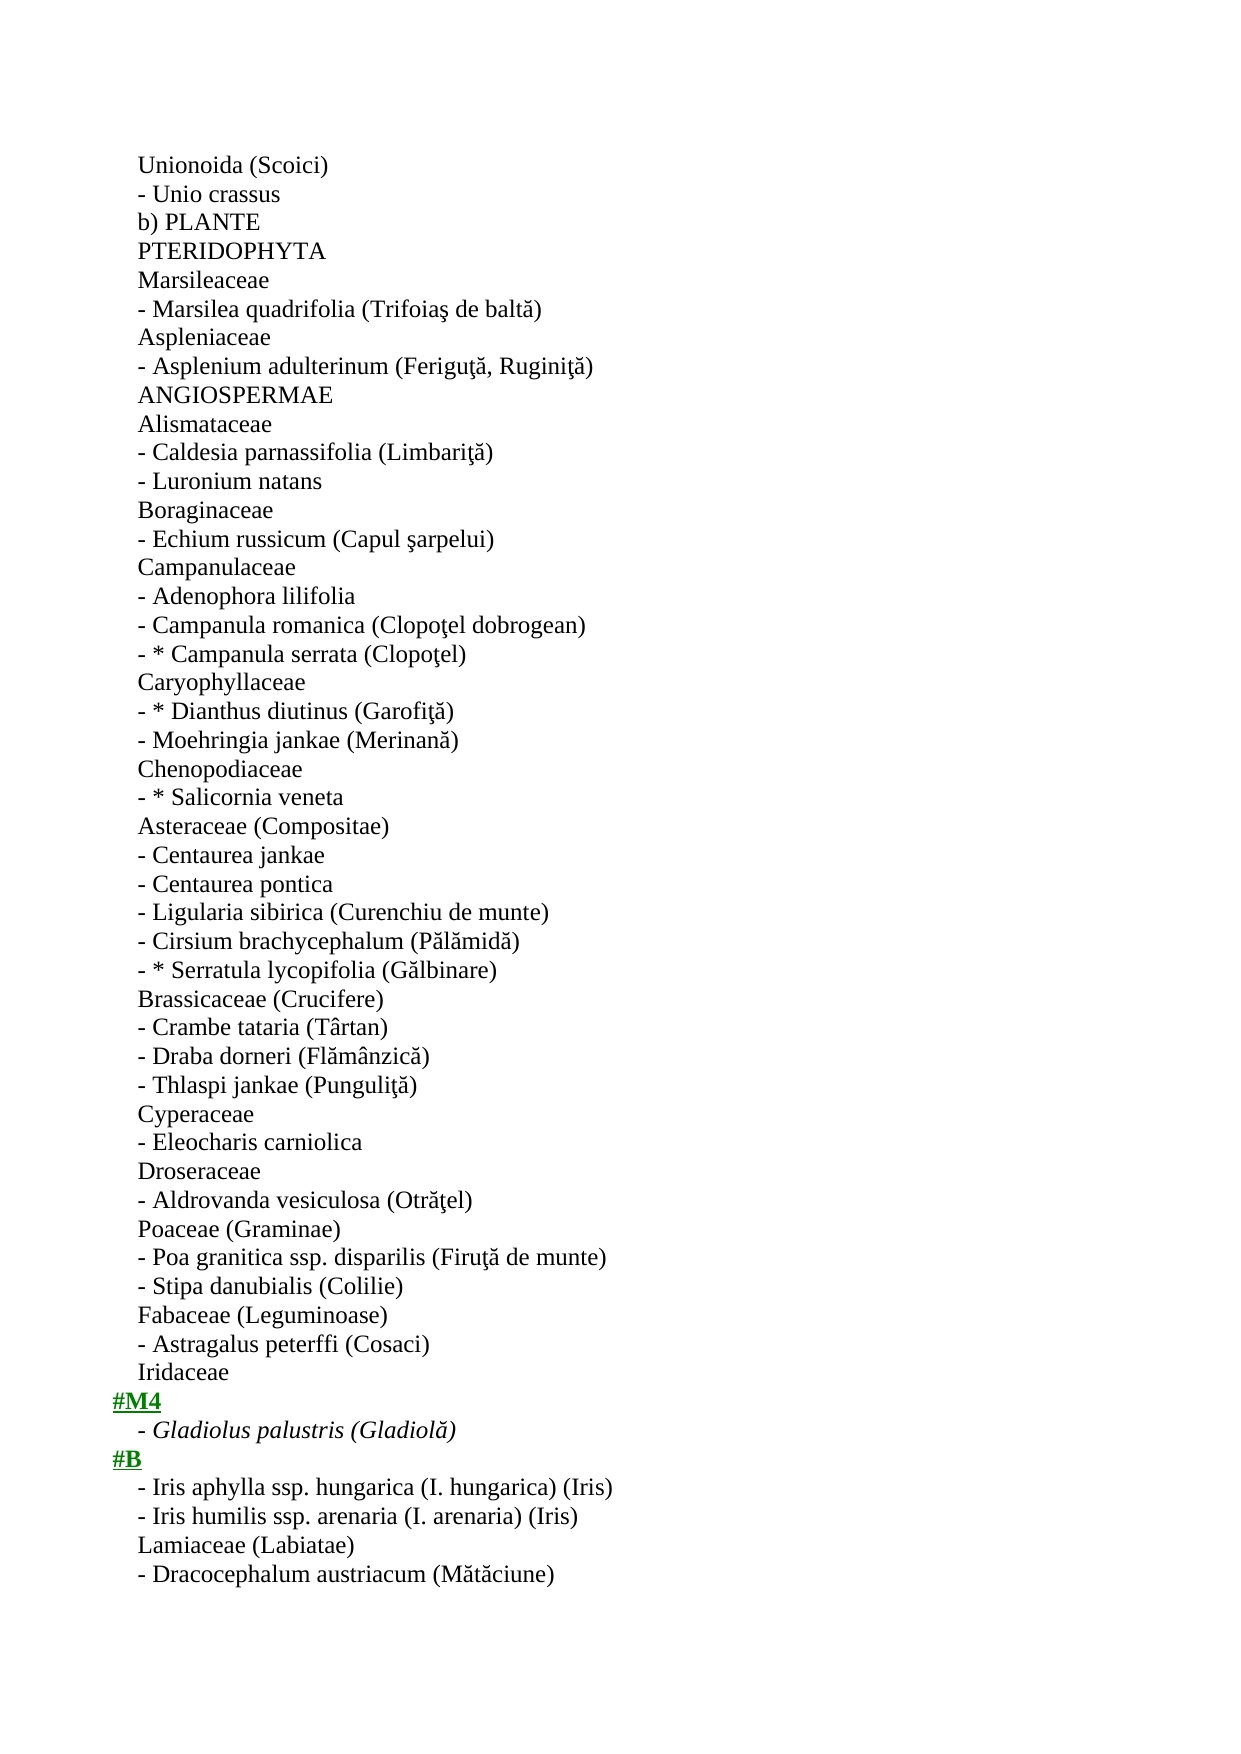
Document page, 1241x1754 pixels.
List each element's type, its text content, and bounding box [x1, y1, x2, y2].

text - Iris aphylla ssp. hungarica (I. hungarica) (Iris) [112, 1472, 1128, 1501]
text - Centaurea pontica [112, 869, 1128, 897]
text - Campanula romanica (Clopoţel dobrogean) [112, 610, 1128, 639]
text Alismataceae [112, 409, 1128, 437]
text - Crambe tataria (Târtan) [112, 1012, 1128, 1041]
text Cyperaceae [112, 1099, 1128, 1127]
text Fabaceae (Leguminoase) [112, 1300, 1128, 1329]
text - Asplenium adulterinum (Feriguţă, Ruginiţă) [112, 351, 1128, 380]
text - Unio crassus [112, 179, 1128, 207]
text Lamiaceae (Labiatae) [112, 1530, 1128, 1559]
text Droseraceae [112, 1156, 1128, 1185]
text - Stipa danubialis (Colilie) [112, 1271, 1128, 1300]
text - Ligularia sibirica (Curenchiu de munte) [112, 897, 1128, 926]
text Aspleniaceae [112, 322, 1128, 351]
text Iridaceae [112, 1357, 1128, 1386]
text ANGIOSPERMAE [112, 380, 1128, 409]
text - Caldesia parnassifolia (Limbariţă) [112, 437, 1128, 466]
text - * Campanula serrata (Clopoţel) [112, 639, 1128, 667]
text - Eleocharis carniolica [112, 1127, 1128, 1156]
text - Dracocephalum austriacum (Mătăciune) [112, 1559, 1128, 1587]
text - Aldrovanda vesiculosa (Otrăţel) [112, 1185, 1128, 1214]
text Campanulaceae [112, 552, 1128, 581]
text - Astragalus peterffi (Cosaci) [112, 1329, 1128, 1357]
text - Cirsium brachycephalum (Pălămidă) [112, 926, 1128, 955]
text Chenopodiaceae [112, 754, 1128, 782]
text - Gladiolus palustris (Gladiolă) [112, 1415, 1128, 1444]
text - Thlaspi jankae (Punguliţă) [112, 1070, 1128, 1099]
text Poaceae (Graminae) [112, 1214, 1128, 1242]
text - Marsilea quadrifolia (Trifoiaş de baltă) [112, 294, 1128, 322]
text Unionoida (Scoici) [112, 150, 1128, 179]
text #B [112, 1444, 1128, 1472]
text b) PLANTE [112, 207, 1128, 236]
text Marsileaceae [112, 265, 1128, 294]
text - * Salicornia veneta [112, 782, 1128, 811]
text Boraginaceae [112, 495, 1128, 524]
text - Echium russicum (Capul şarpelui) [112, 524, 1128, 552]
text #M4 [112, 1386, 1128, 1415]
text - Adenophora lilifolia [112, 581, 1128, 610]
text Asteraceae (Compositae) [112, 811, 1128, 840]
text - Centaurea jankae [112, 840, 1128, 869]
text - Moehringia jankae (Merinană) [112, 725, 1128, 754]
text Caryophyllaceae [112, 667, 1128, 696]
text - Draba dorneri (Flămânzică) [112, 1041, 1128, 1070]
text - Luronium natans [112, 466, 1128, 495]
text Brassicaceae (Crucifere) [112, 984, 1128, 1012]
text - Iris humilis ssp. arenaria (I. arenaria) (Iris) [112, 1501, 1128, 1530]
text - * Dianthus diutinus (Garofiţă) [112, 696, 1128, 725]
text - Poa granitica ssp. disparilis (Firuţă de munte) [112, 1242, 1128, 1271]
text PTERIDOPHYTA [112, 236, 1128, 265]
text - * Serratula lycopifolia (Gălbinare) [112, 955, 1128, 984]
